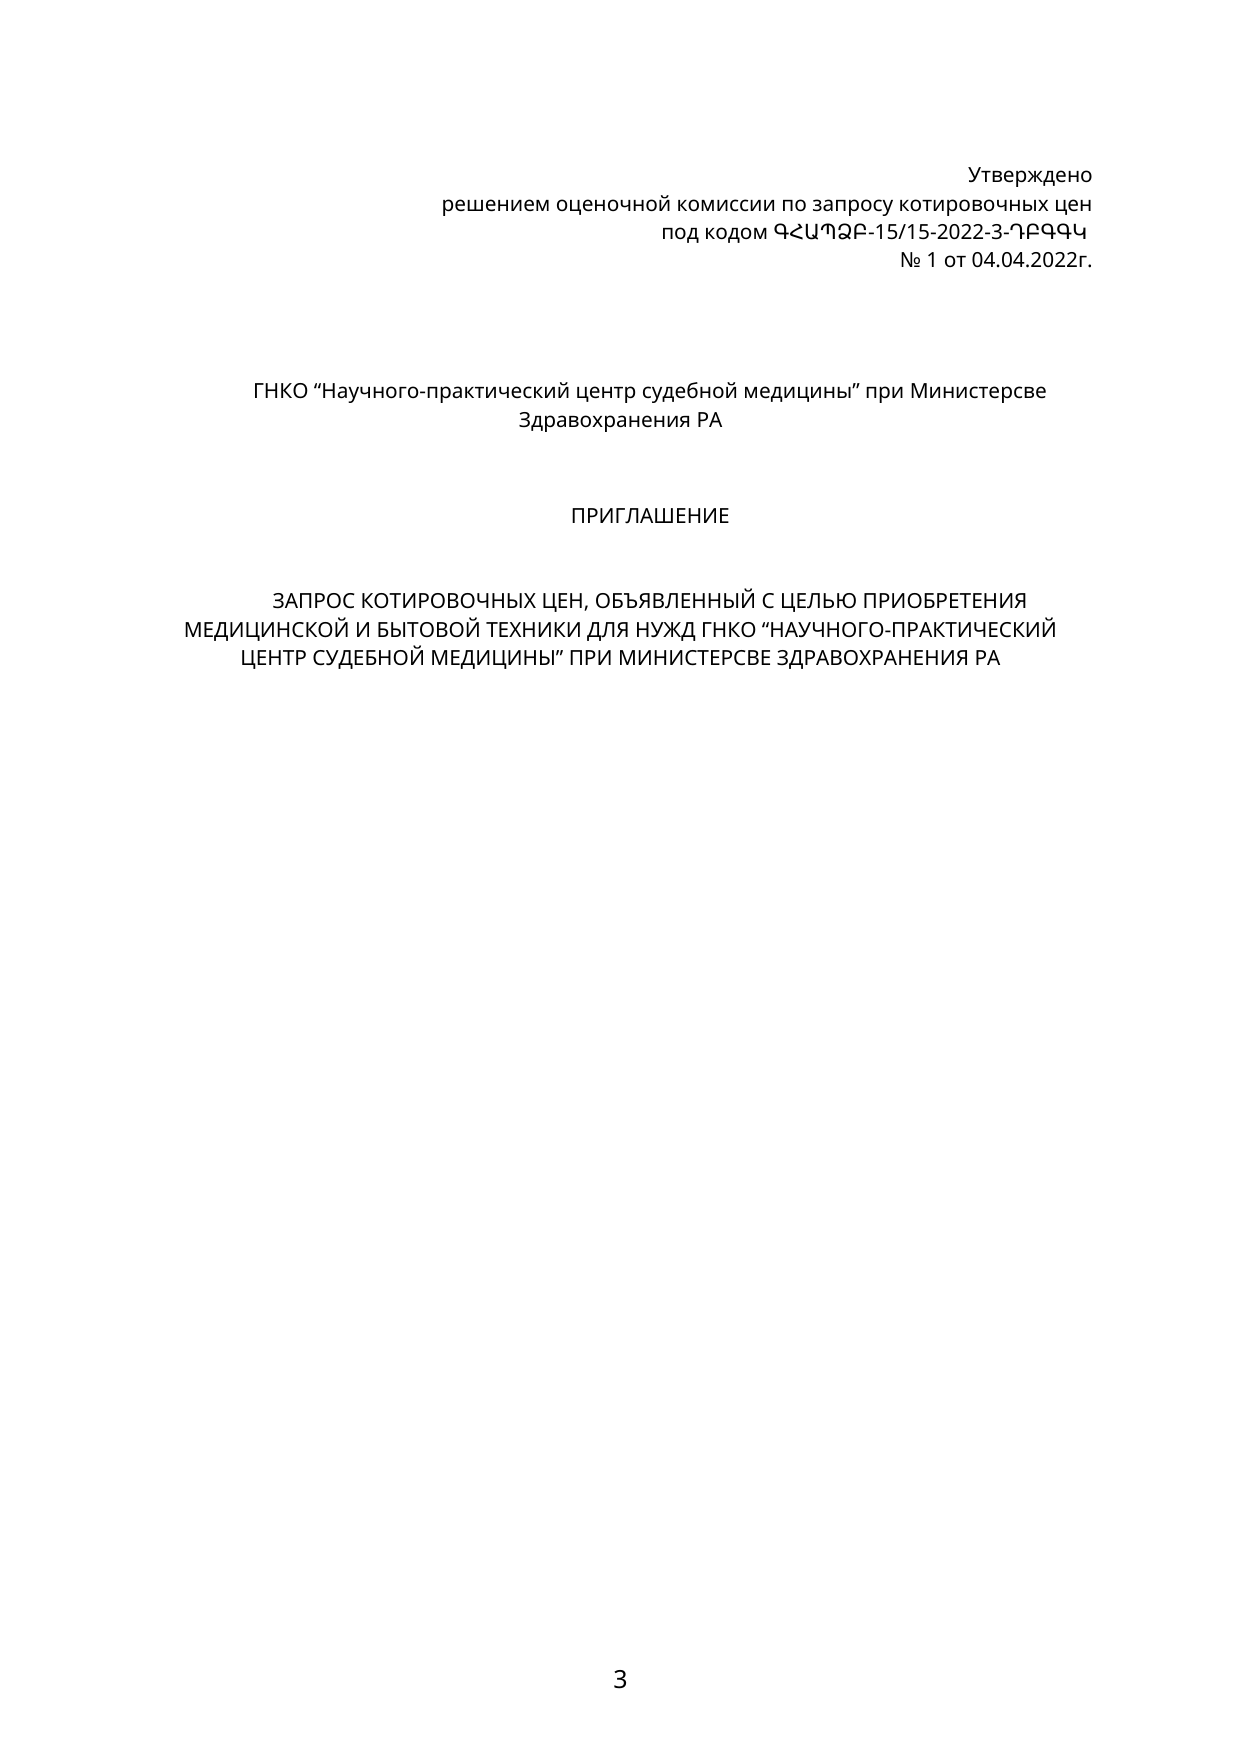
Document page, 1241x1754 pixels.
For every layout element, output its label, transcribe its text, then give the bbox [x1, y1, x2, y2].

text ЗАПРОС КОТИРОВОЧНЫХ ЦЕН, ОБЪЯВЛЕННЫЙ С ЦЕЛЬЮ ПРИОБРЕТЕНИЯ МЕДИЦИНСКОЙ И БЫТОВОЙ ТЕХНИКИ ДЛЯ НУЖД ГНКО “НАУЧНОГО-ПРАКТИЧЕСКИЙ ЦЕНТР СУДЕБНОЙ МЕДИЦИНЫ” ПРИ МИНИСТЕРСВЕ ЗДРАВОХРАНЕНИЯ РА [148, 587, 1093, 672]
text ПРИГЛАШЕНИЕ [148, 501, 1093, 530]
text Утверждено [148, 160, 1092, 189]
text решением оценочной комиссии по запросу котировочных цен [148, 189, 1092, 217]
text под кодом ԳՀԱՊՁԲ-15/15-2022-3-ԴԲԳԳԿ № 1 от 04.04.2022г. [148, 217, 1092, 274]
text ГНКО “Научного-практический центр судебной медицины” при Министерсве Здравохранения РА [148, 376, 1093, 433]
